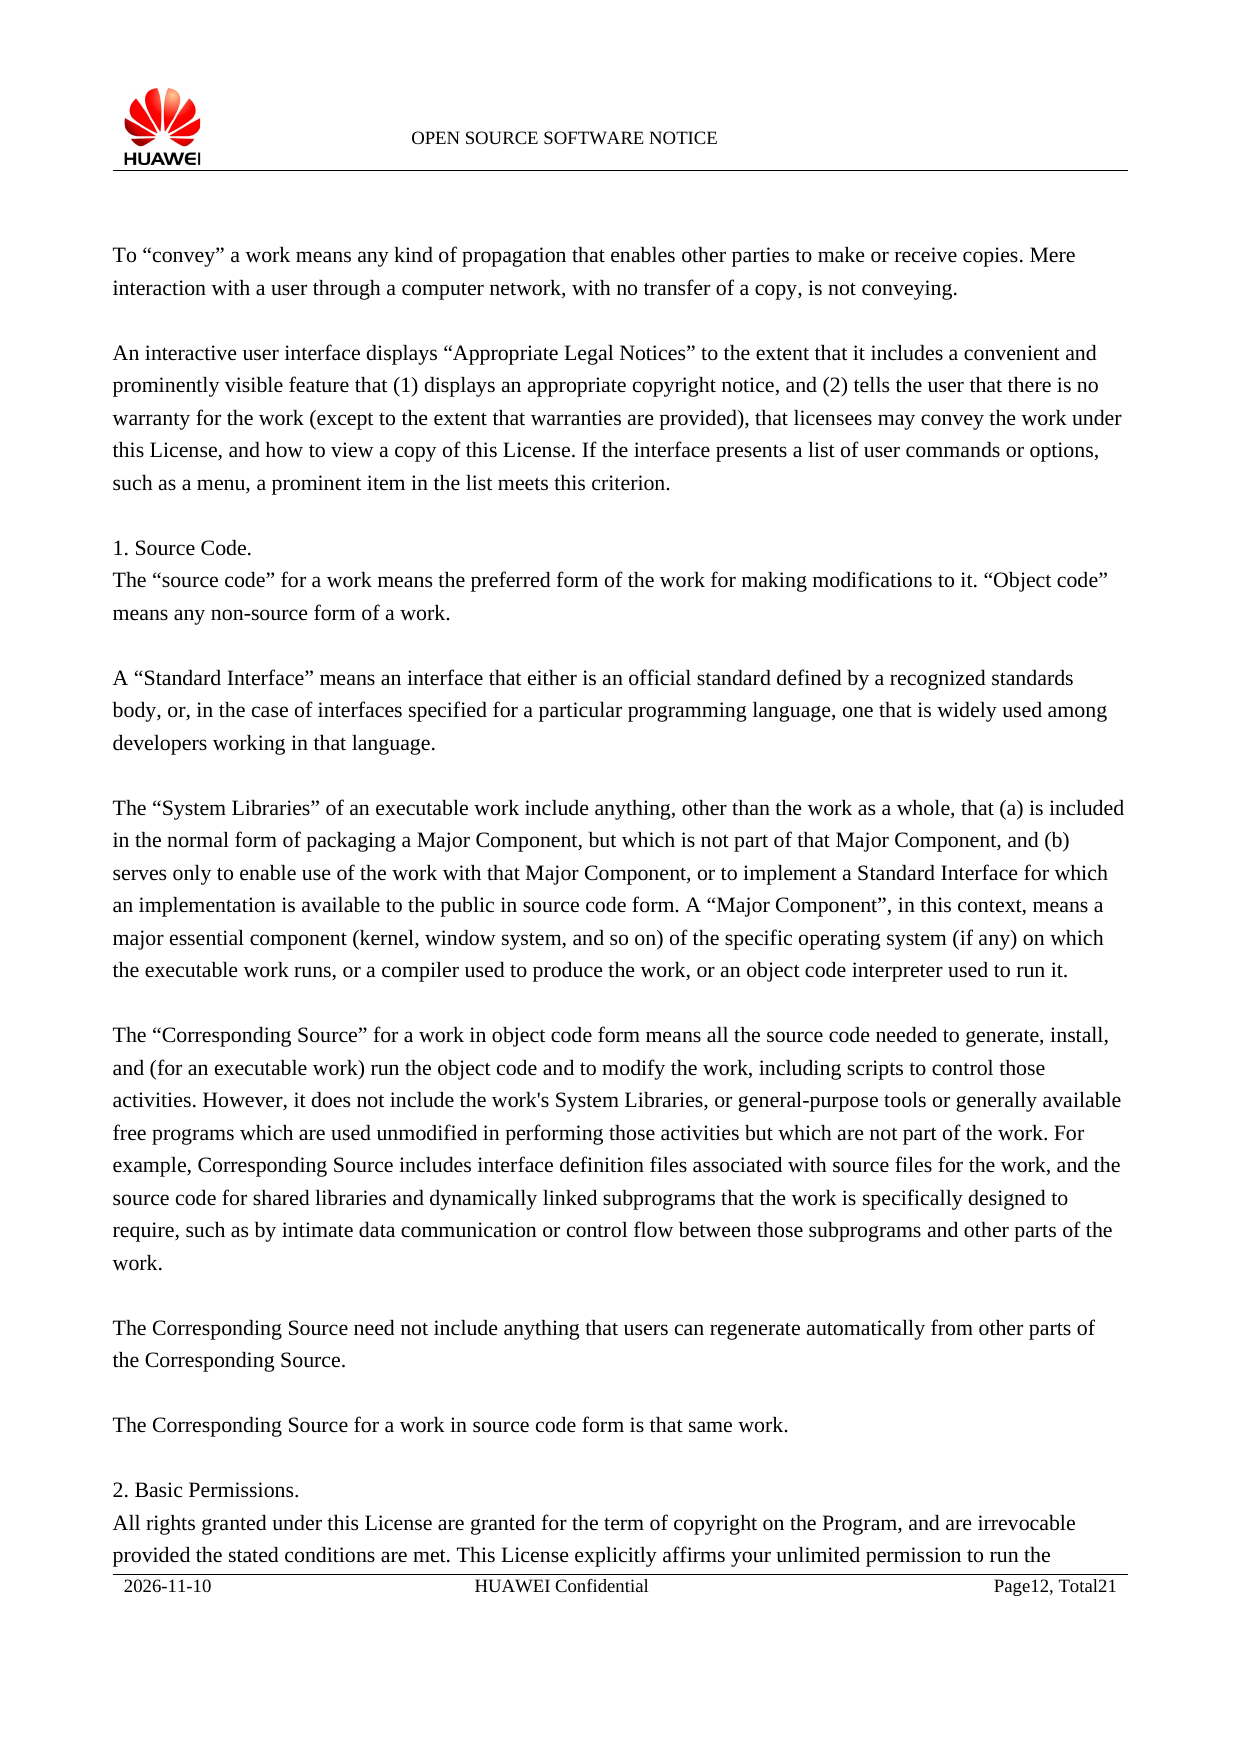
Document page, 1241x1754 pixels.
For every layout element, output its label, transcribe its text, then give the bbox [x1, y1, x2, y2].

picture [124, 88, 201, 165]
